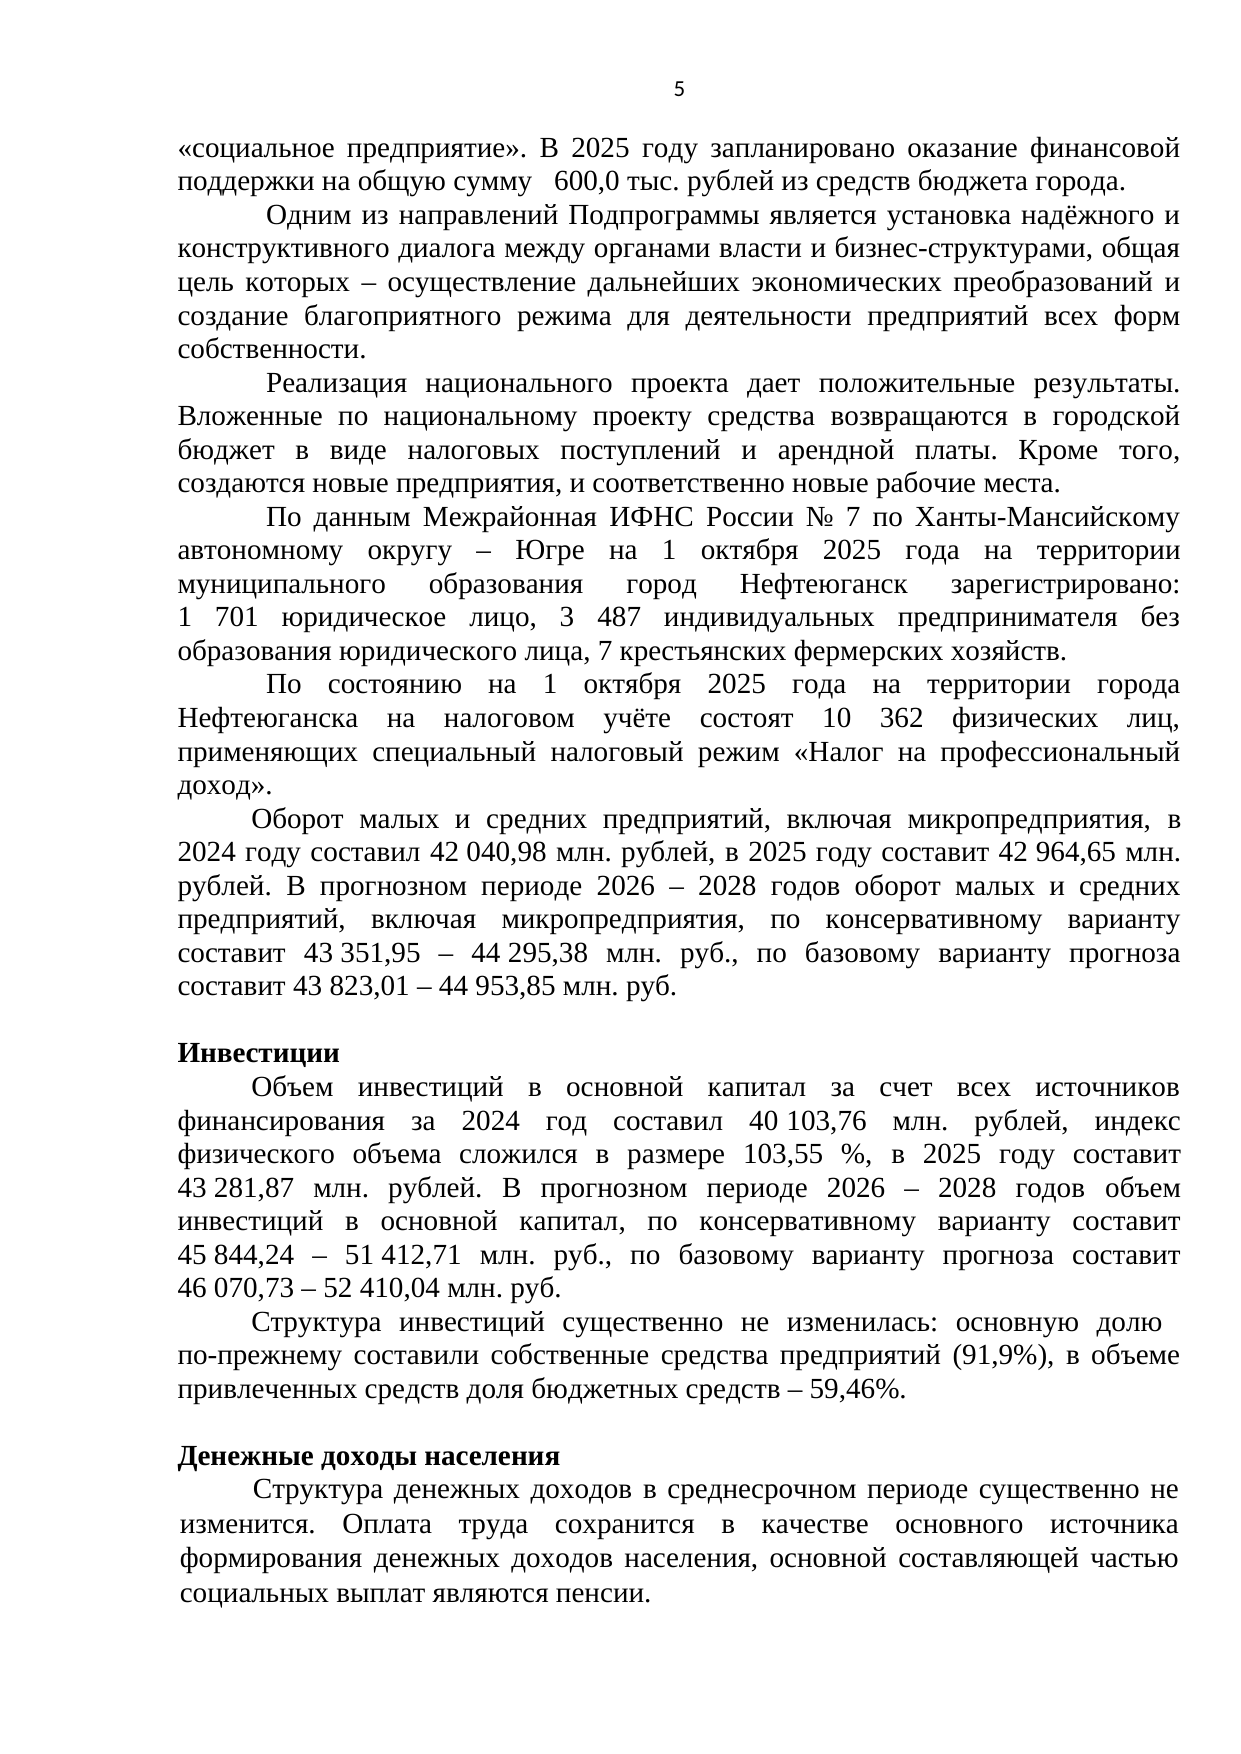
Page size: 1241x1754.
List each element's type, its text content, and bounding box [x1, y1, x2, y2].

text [177, 130, 1181, 197]
text Инвестиции [177, 1036, 1181, 1069]
text Оборот малых и средних предприятий, включая микропредприятия, в 2024 году составил 42 040,98 млн. рублей, в 2025 году составит 42 964,65 млн. рублей. В прогнозном периоде 2026 – 2028 годов оборот малых и средних предприятий, включая микропредприятия, по консервативному варианту составит 43 351,95 – 44 295,38 млн. руб., по базовому варианту прогноза составит 43 823,01 – 44 953,85 млн. руб. [177, 801, 1181, 1002]
text Объем инвестиций в основной капитал за счет всех источников финансирования за 2024 год составил 40 103,76 млн. рублей, индекс физического объема сложился в размере 103,55 %, в 2025 году составит 43 281,87 млн. рублей. В прогнозном периоде 2026 – 2028 годов объем инвестиций в основной капитал, по консервативному варианту составит 45 844,24 – 51 412,71 млн. руб., по базовому варианту прогноза составит 46 070,73 – 52 410,04 млн. руб. [177, 1069, 1181, 1304]
text По состоянию на 1 октября 2025 года на территории города Нефтеюганска на налоговом учёте состоят 10 362 физических лиц, применяющих специальный налоговый режим «Налог на профессиональный доход». [177, 667, 1181, 801]
text Одним из направлений Подпрограммы является установка надёжного и конструктивного диалога между органами власти и бизнес-структурами, общая цель которых – осуществление дальнейших экономических преобразований и создание благоприятного режима для деятельности предприятий всех форм собственности. [177, 197, 1181, 365]
text По данным Межрайонная ИФНС России № 7 по Ханты-Мансийскому автономному округу – Югре на 1 октября 2025 года на территории муниципального образования город Нефтеюганск зарегистрировано: 1 701 юридическое лицо, 3 487 индивидуальных предпринимателя без образования юридического лица, 7 крестьянских фермерских хозяйств. [177, 499, 1181, 667]
text Структура денежных доходов в среднесрочном периоде существенно не изменится. Оплата труда сохранится в качестве основного источника формирования денежных доходов населения, основной составляющей частью социальных выплат являются пенсии. [179, 1472, 1180, 1608]
text Реализация национального проекта дает положительные результаты. Вложенные по национальному проекту средства возвращаются в городской бюджет в виде налоговых поступлений и арендной платы. Кроме того, создаются новые предприятия, и соответственно новые рабочие места. [177, 365, 1181, 499]
text Денежные доходы населения [177, 1438, 1181, 1472]
text Структура инвестиций существенно не изменилась: основную долю по-прежнему составили собственные средства предприятий (91,9%), в объеме привлеченных средств доля бюджетных средств – 59,46%. [177, 1304, 1181, 1404]
